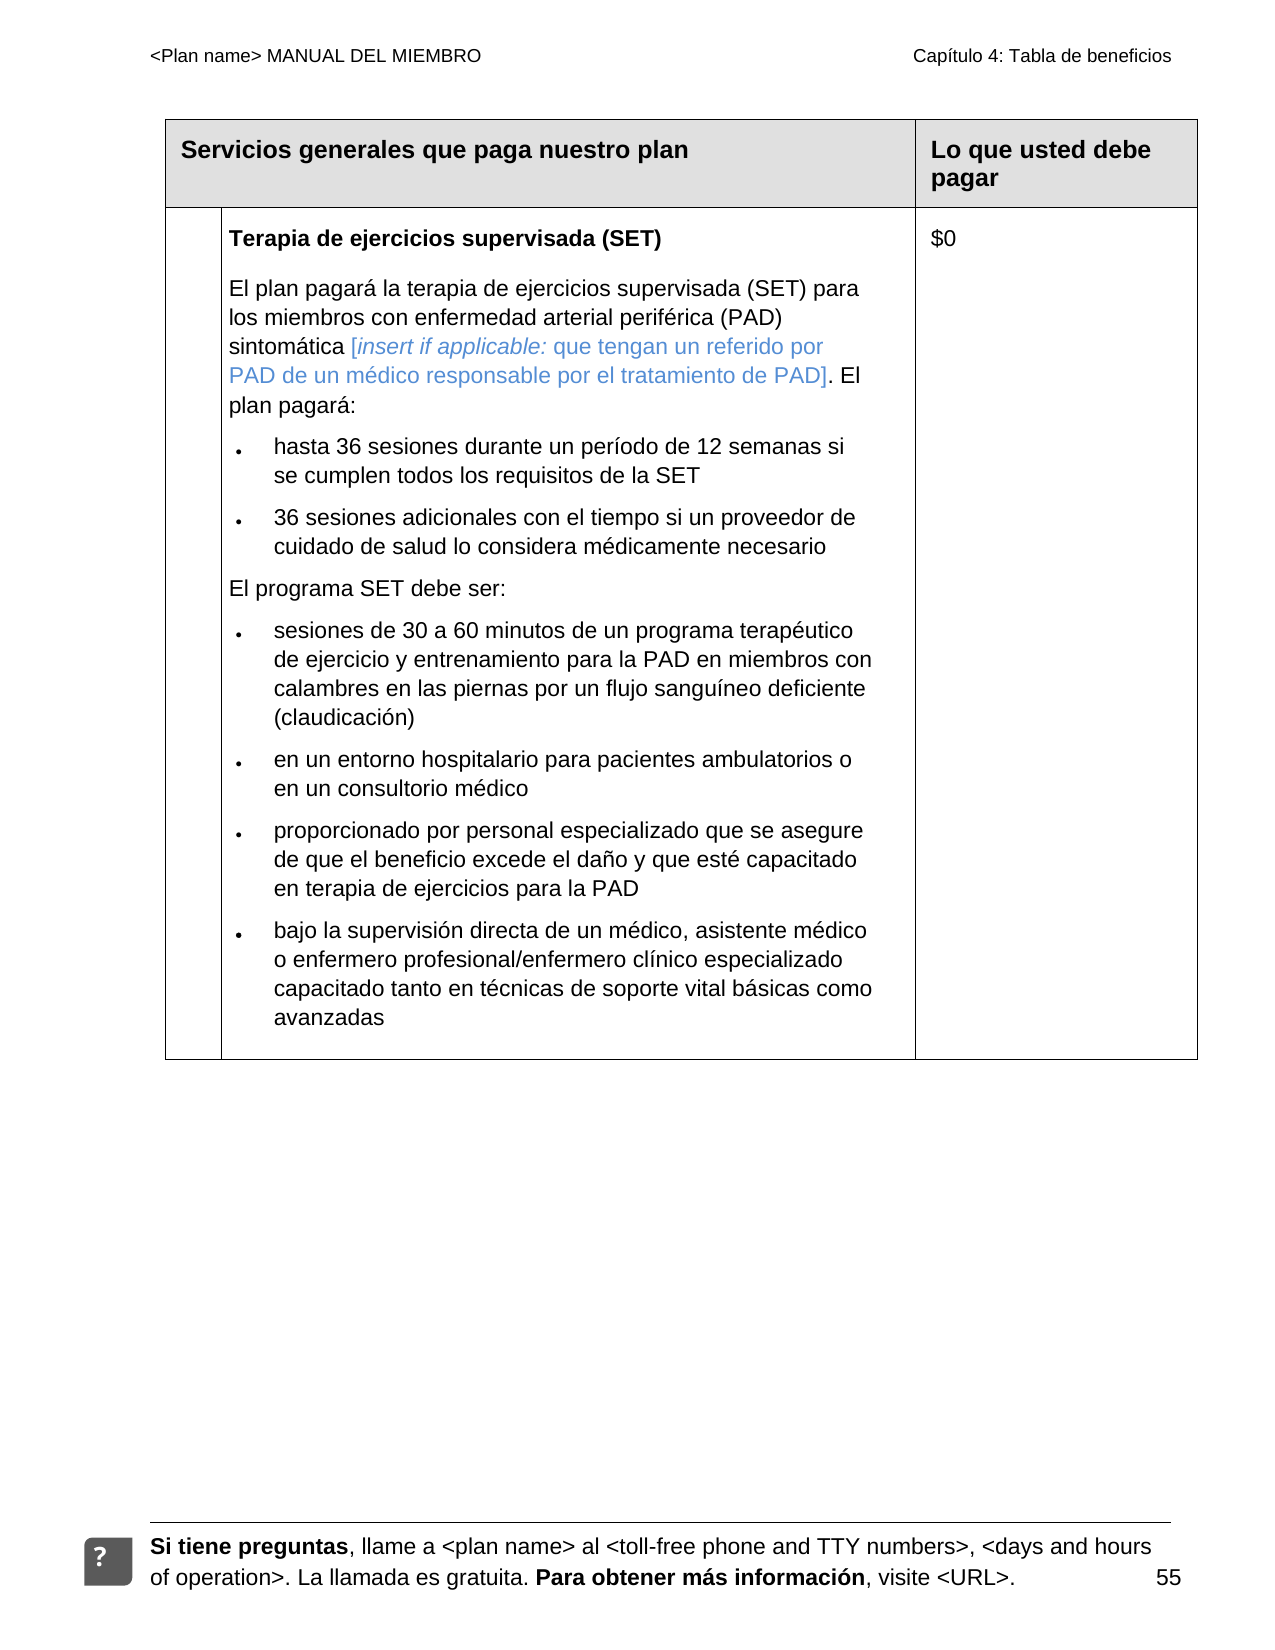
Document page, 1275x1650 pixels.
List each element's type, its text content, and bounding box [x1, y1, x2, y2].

table_cell [166, 208, 221, 1059]
table_cell $0 [916, 208, 1197, 1059]
table_cell Terapia de ejercicios supervisada (SET) El plan pagará la terapia de ejercicios supervisada (SET) para los miembros con enfermedad arterial periférica (PAD) sintomática [insert if applicable: que tengan un referido por PAD de un médico responsable por el tratamiento de PAD]. El plan pagará: hasta 36 sesiones durante un período de 12 semanas si se cumplen todos los requisitos de la SET 36 sesiones adicionales con el tiempo si un proveedor de cuidado de salud lo considera médicamente necesario El programa SET debe ser: sesiones de 30 a 60 minutos de un programa terapéutico de ejercicio y entrenamiento para la PAD en miembros con calambres en las piernas por un flujo sanguíneo deficiente (claudicación) en un entorno hospitalario para pacientes ambulatorios o en un consultorio médico proporcionado por personal especializado que se asegure de que el beneficio excede el daño y que esté capacitado en terapia de ejercicios para la PAD bajo la supervisión directa de un médico, asistente médico o enfermero profesional/enfermero clínico especializado capacitado tanto en técnicas de soporte vital básicas como avanzadas [222, 208, 915, 1059]
table_header Servicios generales que paga nuestro plan [166, 120, 915, 207]
table_header Lo que usted debe pagar [916, 120, 1197, 207]
